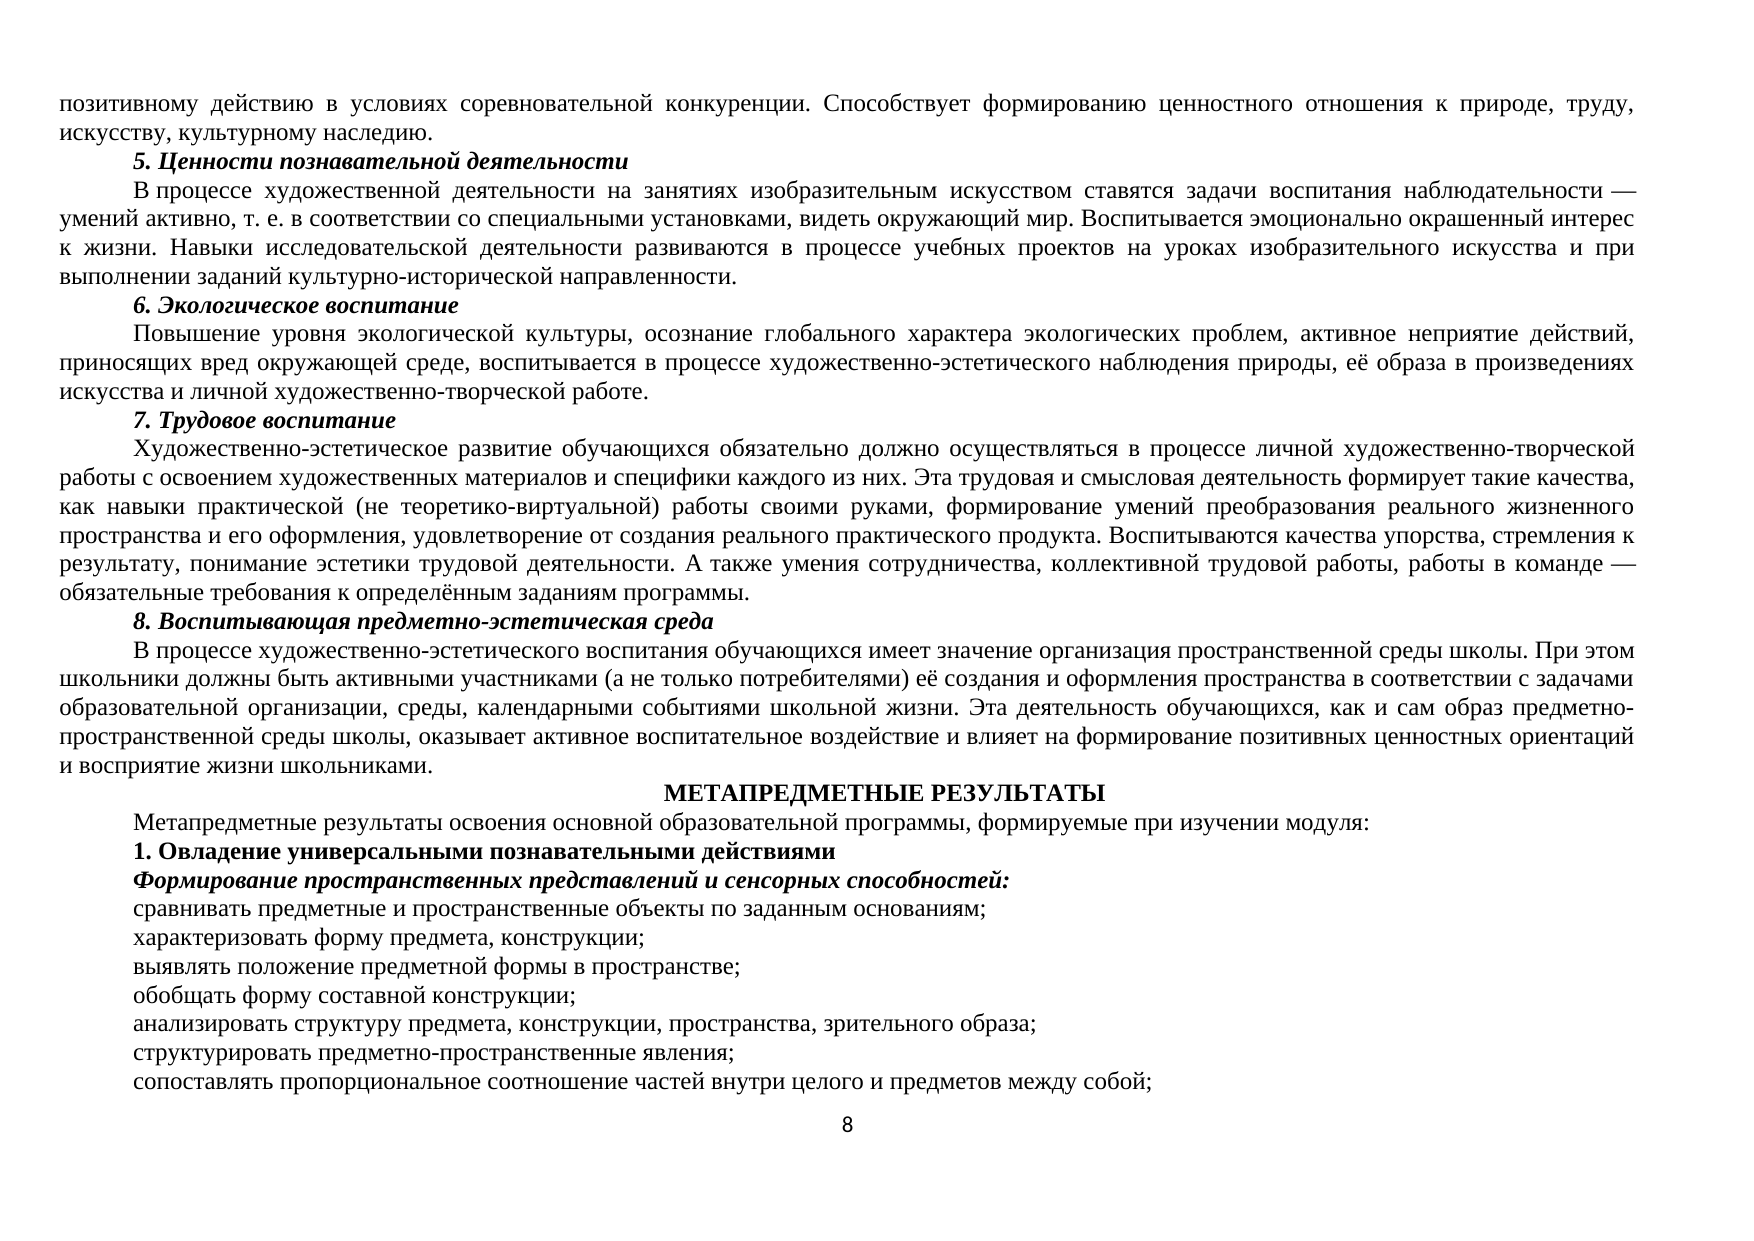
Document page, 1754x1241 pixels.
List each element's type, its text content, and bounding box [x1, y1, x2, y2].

text анализировать структуру предмета, конструкции, пространства, зрительного образа; [59, 1008, 1636, 1037]
text выявлять положение предметной формы в пространстве; [59, 951, 1636, 980]
text В процессе художественно-эстетического воспитания обучающихся имеет значение организация пространственной среды школы. При этом школьники должны быть активными участниками (а не только потребителями) её создания и оформления пространства в соответствии с задачами образовательной организации, среды, календарными событиями школьной жизни. Эта деятельность обучающихся, как и сам образ предметно-пространственной среды школы, оказывает активное воспитательное воздействие и влияет на формирование позитивных ценностных ориентаций и восприятие жизни школьниками. [59, 635, 1636, 778]
text МЕТАПРЕДМЕТНЫЕ РЕЗУЛЬТАТЫ [59, 778, 1636, 807]
text характеризовать форму предмета, конструкции; [59, 922, 1636, 951]
text 6. Экологическое воспитание [59, 290, 1636, 318]
text В процессе художественной деятельности на занятиях изобразительным искусством ставятся задачи воспитания наблюдательности — умений активно, т. е. в соответствии со специальными установками, видеть окружающий мир. Воспитывается эмоционально окрашенный интерес к жизни. Навыки исследовательской деятельности развиваются в процессе учебных проектов на уроках изобразительного искусства и при выполнении заданий культурно-исторической направленности. [59, 175, 1636, 290]
text структурировать предметно-пространственные явления; [59, 1037, 1636, 1066]
text 5. Ценности познавательной деятельности [59, 146, 1636, 175]
text 7. Трудовое воспитание [59, 405, 1636, 433]
text Художественно-эстетическое развитие обучающихся обязательно должно осуществляться в процессе личной художественно-творческой работы с освоением художественных материалов и специфики каждого из них. Эта трудовая и смысловая деятельность формирует такие качества, как навыки практической (не теоретико-виртуальной) работы своими руками, формирование умений преобразования реального жизненного пространства и его оформления, удовлетворение от создания реального практического продукта. Воспитываются качества упорства, стремления к результату, понимание эстетики трудовой деятельности. А также умения сотрудничества, коллективной трудовой работы, работы в команде — обязательные требования к определённым заданиям программы. [59, 433, 1636, 606]
text сопоставлять пропорциональное соотношение частей внутри целого и предметов между собой; [59, 1066, 1636, 1095]
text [59, 88, 1636, 146]
text сравнивать предметные и пространственные объекты по заданным основаниям; [59, 893, 1636, 922]
text Формирование пространственных представлений и сенсорных способностей: [59, 865, 1636, 893]
text Повышение уровня экологической культуры, осознание глобального характера экологических проблем, активное неприятие действий, приносящих вред окружающей среде, воспитывается в процессе художественно-эстетического наблюдения природы, её образа в произведениях искусства и личной художественно-творческой работе. [59, 318, 1636, 405]
text 1. Овладение универсальными познавательными действиями [59, 836, 1636, 865]
text обобщать форму составной конструкции; [59, 980, 1636, 1008]
text 8. Воспитывающая предметно-эстетическая среда [59, 606, 1636, 635]
text Метапредметные результаты освоения основной образовательной программы, формируемые при изучении модуля: [59, 807, 1636, 836]
